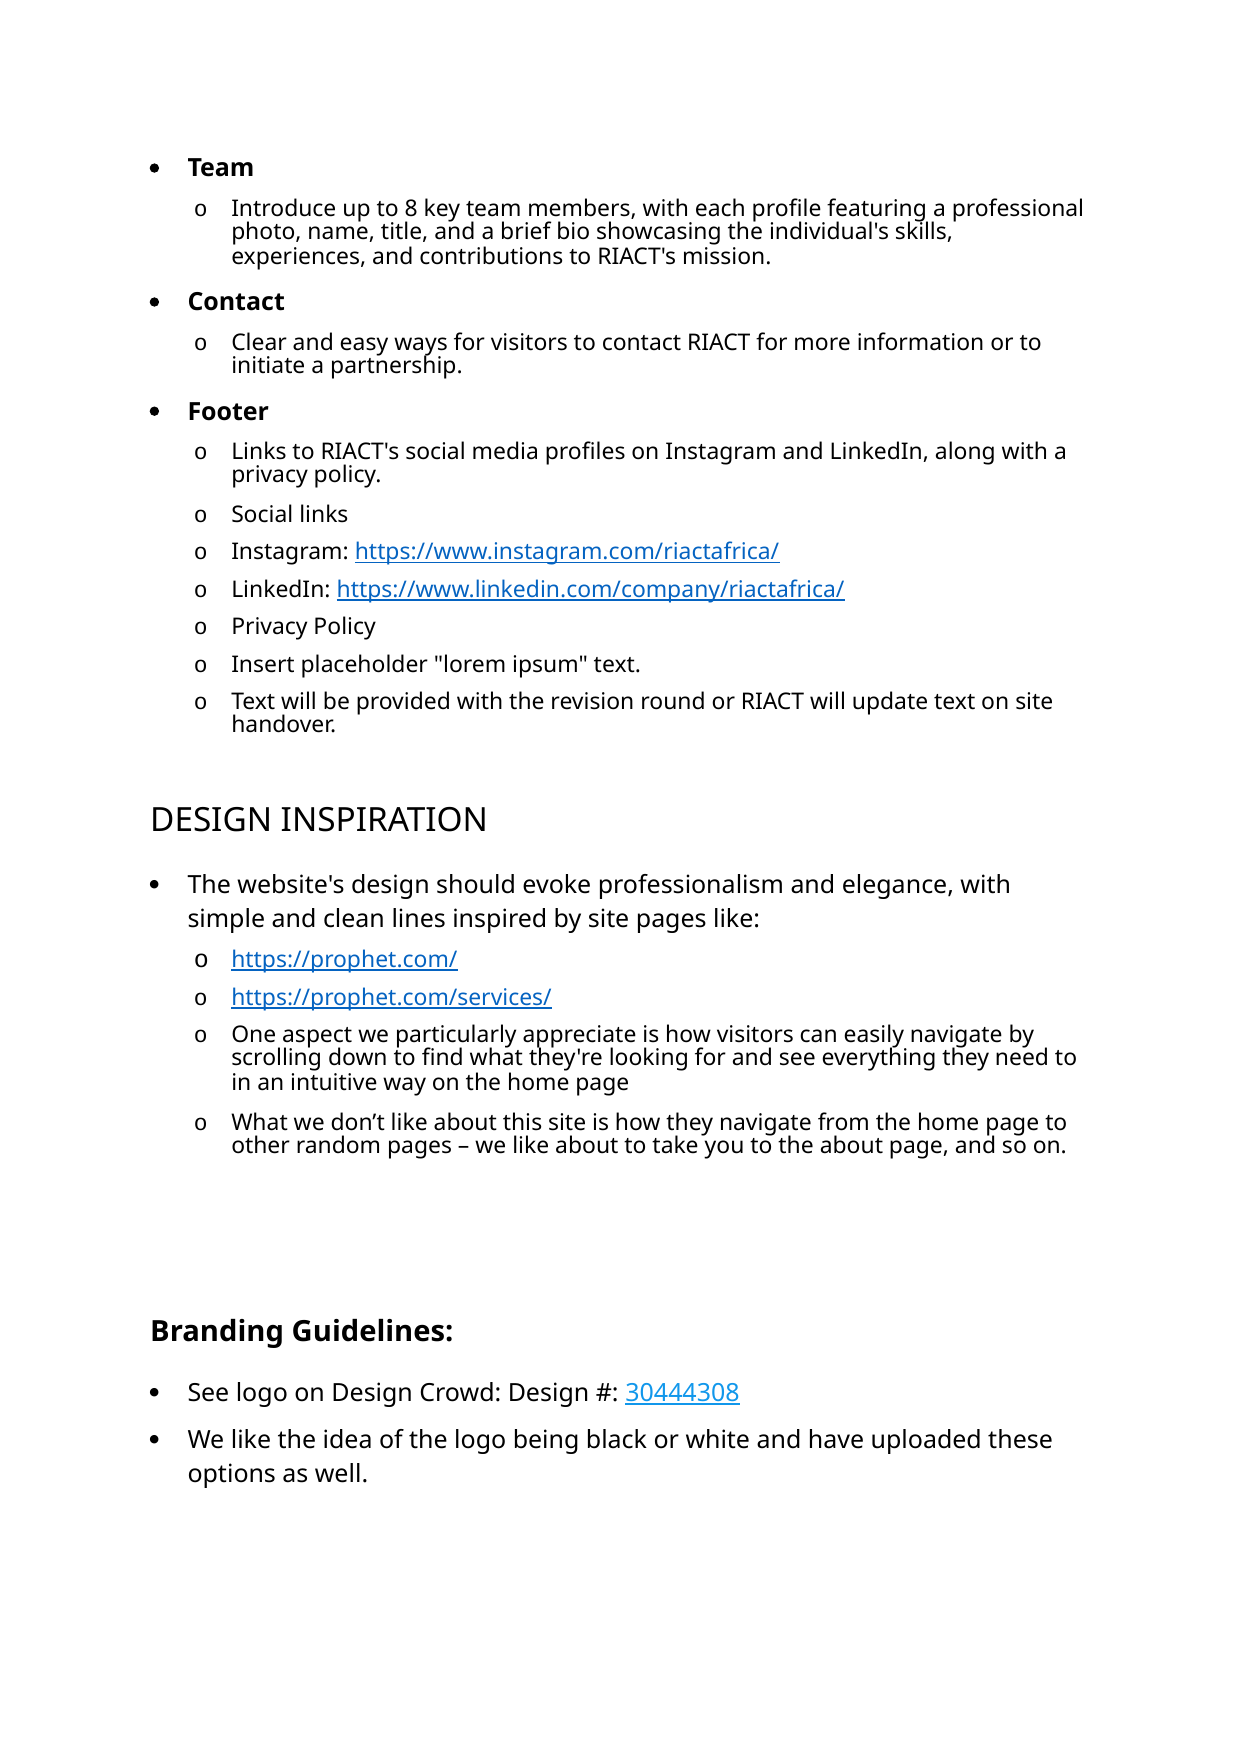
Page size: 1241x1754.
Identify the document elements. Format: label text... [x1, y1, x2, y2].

subtitle Privacy Policy [194, 615, 1090, 640]
subtitle What we don’t like about this site is how they navigate from the home page to other random pages – we like about to take you to the about page, and so on. [194, 1110, 1090, 1160]
subtitle We like the idea of the logo being black or white and have uploaded these options as well. [150, 1421, 1090, 1489]
subtitle Introduce up to 8 key team members, with each profile featuring a professional photo, name, title, and a brief bio showcasing the individual's skills, experiences, and contributions to RIACT's mission. [194, 197, 1090, 272]
subtitle Text will be provided with the revision round or RIACT will update text on site handover. [194, 690, 1090, 740]
subtitle The website's design should evoke professionalism and elegance, with simple and clean lines inspired by site pages like: [150, 866, 1090, 934]
subtitle https://prophet.com/ [194, 947, 1090, 972]
subtitle Social links [194, 502, 1090, 527]
subtitle Clear and easy ways for visitors to contact RIACT for more information or to initiate a partnership. [194, 331, 1090, 381]
subtitle Footer [150, 393, 1090, 427]
subtitle Team [150, 150, 1090, 184]
subtitle Insert placeholder "lorem ipsum" text. [194, 652, 1090, 677]
subtitle LinkedIn: https://www.linkedin.com/company/riactafrica/ [194, 577, 1090, 602]
subtitle https://prophet.com/services/ [194, 985, 1090, 1010]
subtitle One aspect we particularly appreciate is how visitors can easily navigate by scrolling down to find what they're looking for and see everything they need to in an intuitive way on the home page [194, 1022, 1090, 1097]
subtitle Branding Guidelines: [150, 1310, 1090, 1350]
subtitle See logo on Design Crowd: Design #: 30444308 [150, 1375, 1090, 1409]
subtitle Design Inspiration [150, 796, 1090, 841]
subtitle Links to RIACT's social media profiles on Instagram and LinkedIn, along with a privacy policy. [194, 440, 1090, 490]
subtitle Instagram: https://www.instagram.com/riactafrica/ [194, 540, 1090, 565]
subtitle Contact [150, 284, 1090, 318]
